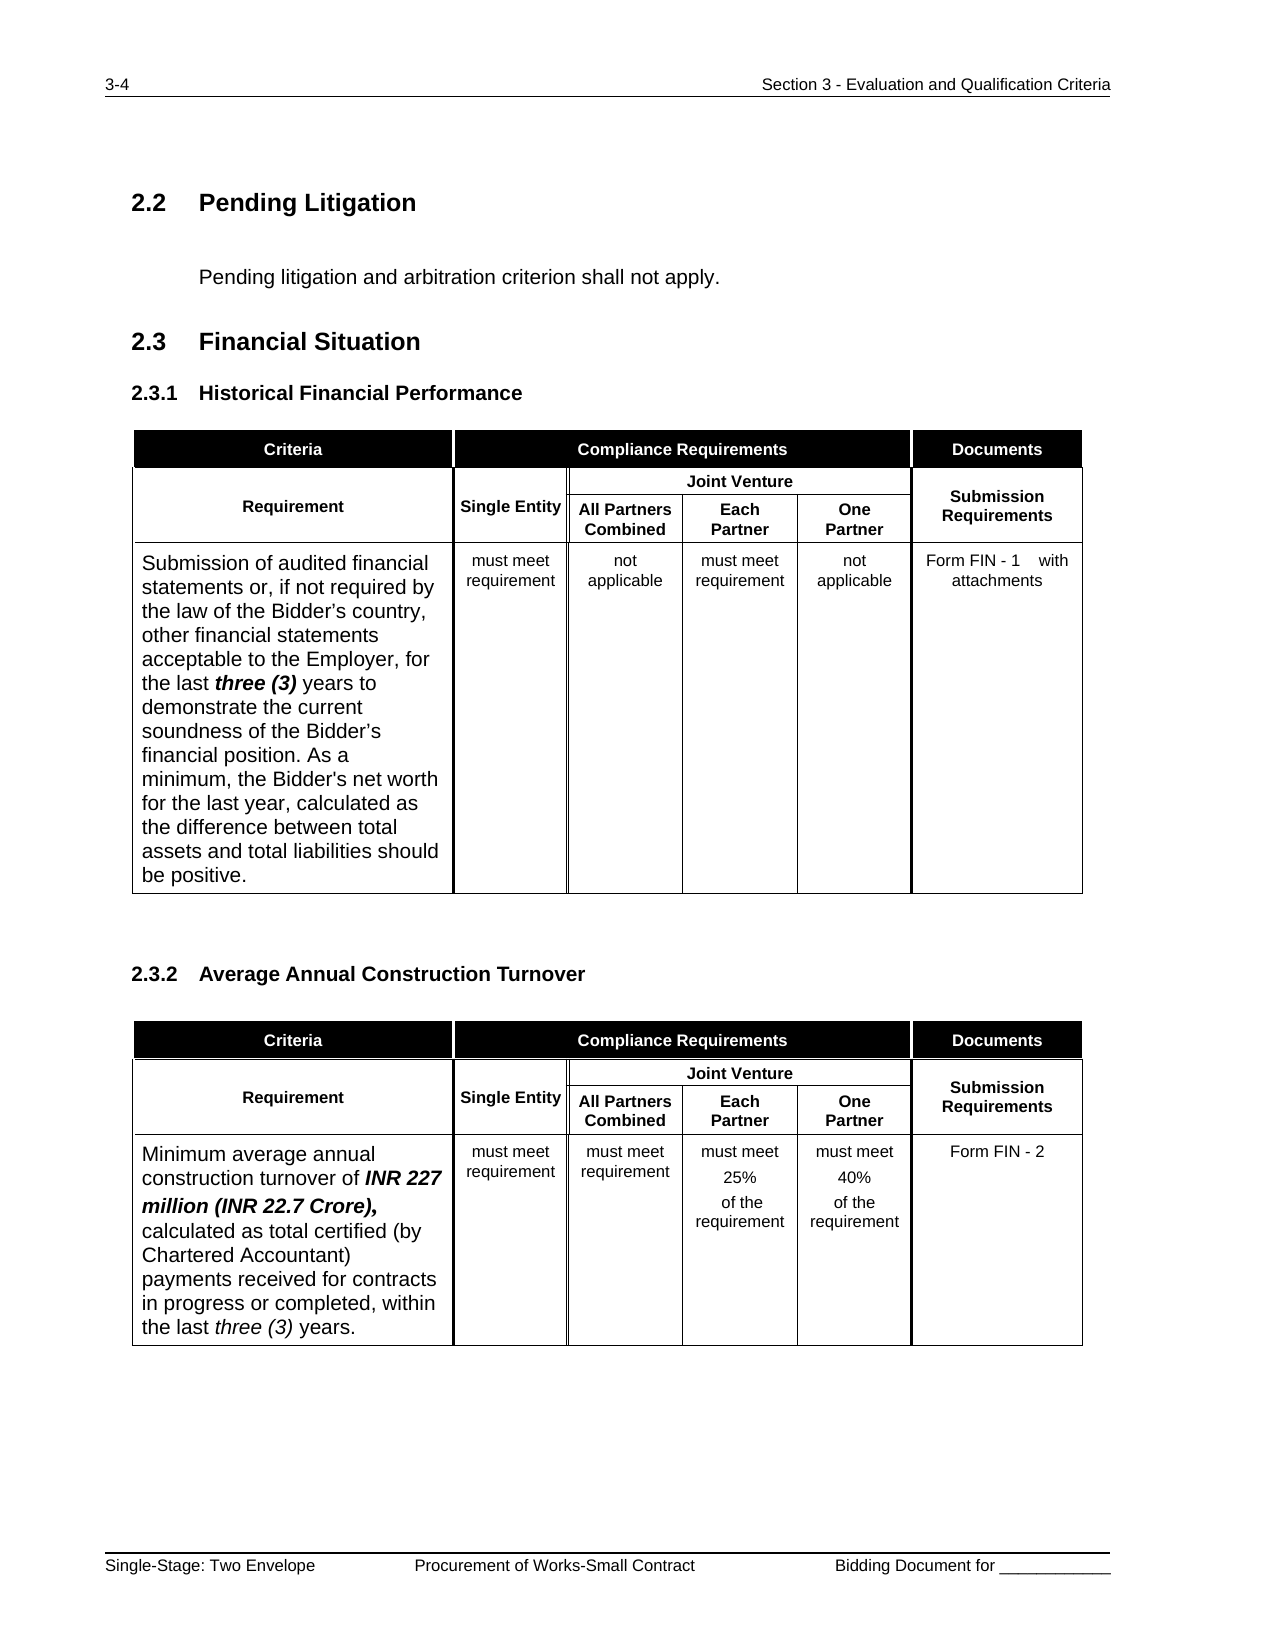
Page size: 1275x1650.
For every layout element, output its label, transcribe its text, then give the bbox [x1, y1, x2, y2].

table_cell Single Entity [455, 468, 566, 542]
table_header Criteria [134, 430, 452, 467]
table_cell Submission Requirements [913, 468, 1082, 542]
text Pending litigation and arbitration criterion shall not apply. [180, 265, 1110, 289]
table_cell must meet requirement [455, 1135, 566, 1345]
subtitle 2.3.1 Historical Financial Performance [131, 380, 1110, 404]
subtitle 2.3 Financial Situation [131, 327, 1110, 355]
table_cell not applicable [798, 543, 910, 893]
table_cell Each Partner [683, 495, 797, 542]
table_cell All Partners Combined [570, 495, 682, 542]
table_cell Joint Venture [570, 468, 910, 494]
table_header Compliance Requirements [455, 430, 910, 467]
table_cell Requirement [133, 467, 452, 542]
table_cell Form FIN - 1 with attachments [913, 543, 1082, 893]
table_cell Each Partner [683, 1086, 797, 1133]
table_cell must meet requirement [683, 543, 797, 893]
table_cell Joint Venture [570, 1060, 910, 1085]
table_cell must meet requirement [455, 543, 566, 893]
table_cell must meet 25% of the requirement [683, 1135, 797, 1345]
table_header Documents [913, 430, 1082, 467]
table_header Compliance Requirements [455, 1021, 910, 1058]
table_cell must meet requirement [569, 1135, 682, 1345]
table_cell Minimum average annual construction turnover of INR 227 million (INR 22.7 Crore), calculated as total certified (by Chartered Accountant) payments received for contracts in progress or completed, within the last three (3) years. [133, 1134, 452, 1345]
subtitle 2.2 Pending Litigation [131, 187, 1110, 216]
table_cell Single Entity [455, 1060, 566, 1133]
table_cell must meet 40% of the requirement [798, 1135, 910, 1345]
table_cell Submission Requirements [913, 1060, 1082, 1133]
table_header Criteria [134, 1021, 452, 1058]
table_cell not applicable [569, 543, 682, 893]
table_header Documents [913, 1021, 1082, 1058]
subtitle 2.3.2 Average Annual Construction Turnover [131, 962, 1110, 986]
table_cell Requirement [133, 1059, 452, 1133]
table_cell Submission of audited financial statements or, if not required by the law of the Bidder’s country, other financial statements acceptable to the Employer, for the last three (3) years to demonstrate the current soundness of the Bidder’s financial position. As a minimum, the Bidder's net worth for the last year, calculated as the difference between total assets and total liabilities should be positive. [133, 542, 452, 893]
table_cell One Partner [798, 1086, 910, 1133]
table_cell All Partners Combined [570, 1086, 682, 1133]
table_cell One Partner [798, 495, 910, 542]
table_cell Form FIN - 2 [913, 1135, 1082, 1345]
